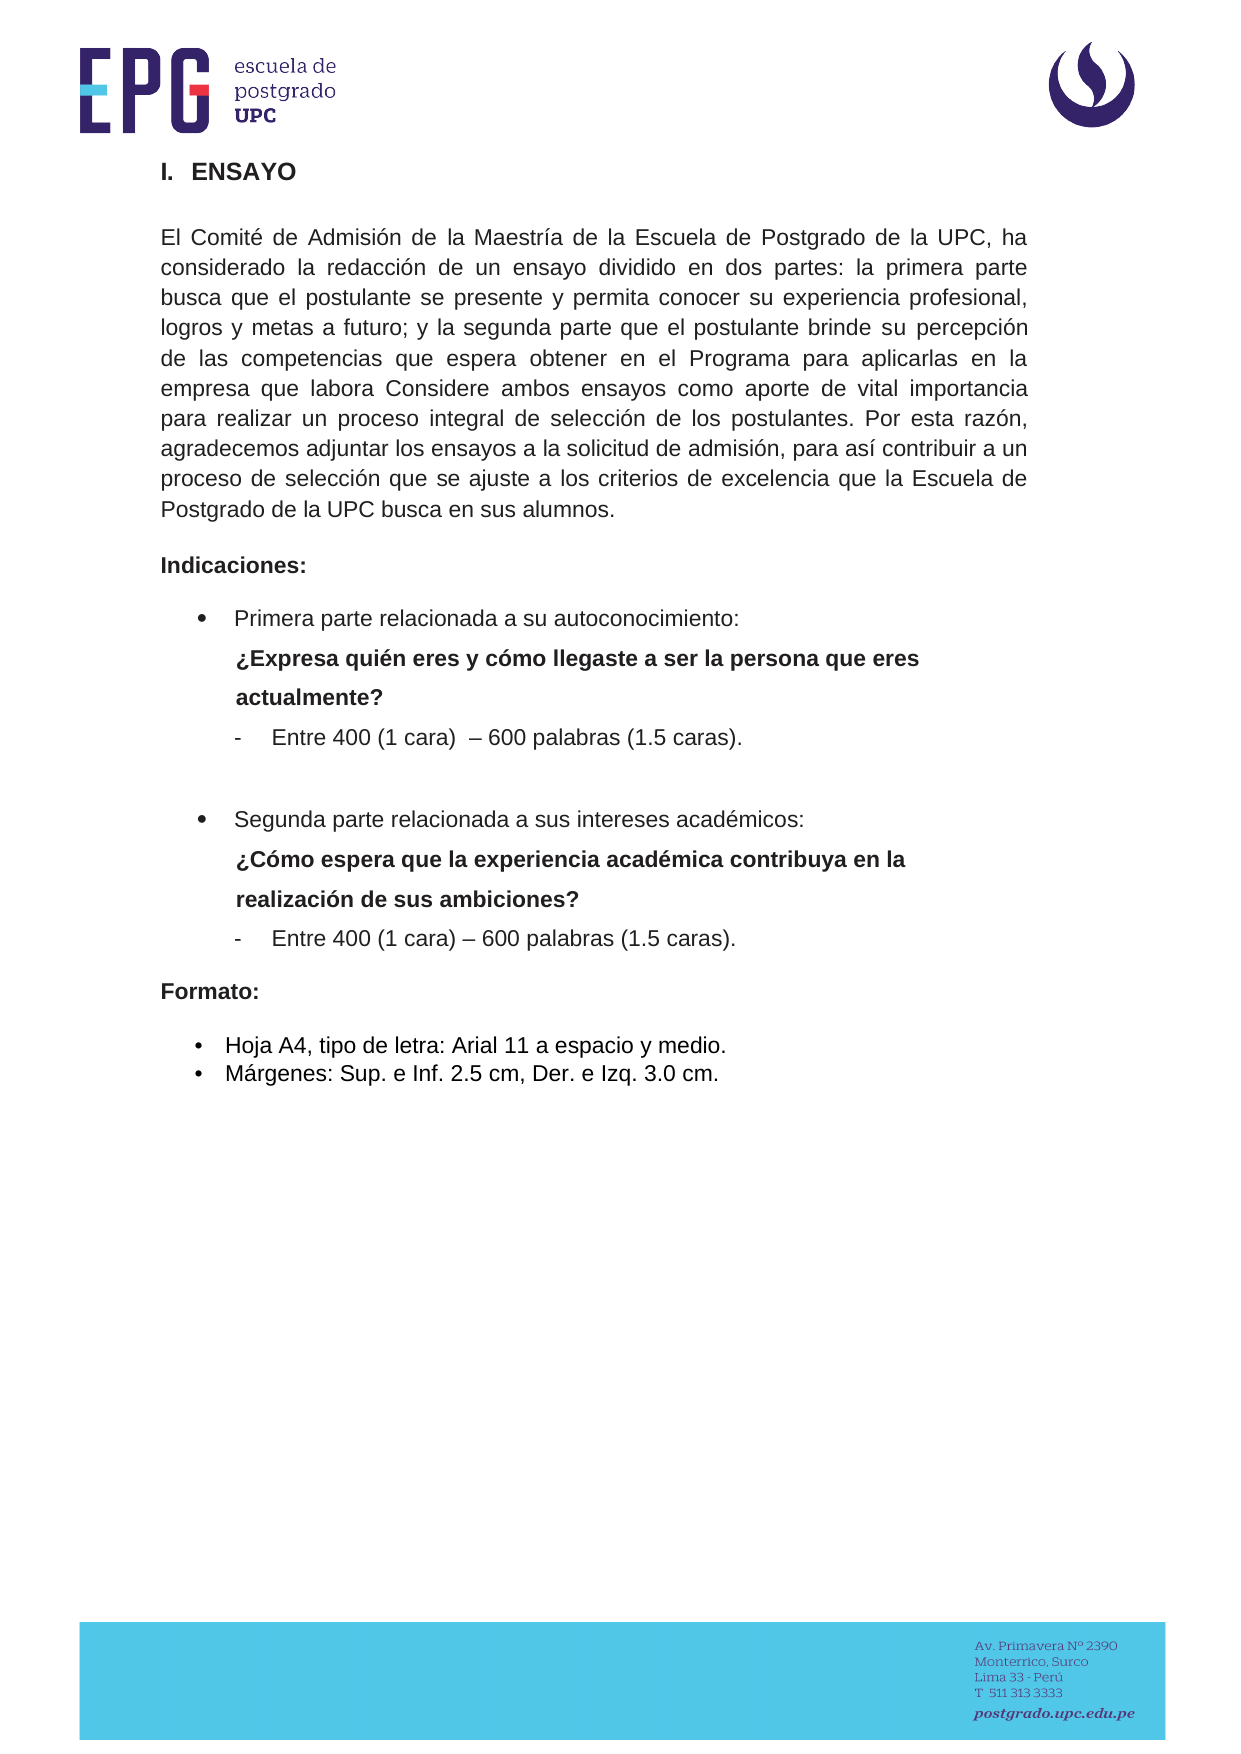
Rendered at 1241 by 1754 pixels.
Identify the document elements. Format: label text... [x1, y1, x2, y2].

subtitle ¿Cómo espera que la experiencia académica contribuya en la realización de sus ambiciones? [236, 846, 1023, 912]
subtitle Indicaciones: [160, 552, 1090, 578]
subtitle Formato: [160, 952, 1090, 1031]
text El Comité de Admisión de la Maestría de la Escuela de Postgrado de la UPC, ha considerado la redacción de un ensayo dividido en dos partes: la primera parte busca que el postulante se presente y permita conocer su experiencia profesional, logros y metas a futuro; y la segunda parte que el postulante brinde su percepción de las competencias que espera obtener en el Programa para aplicarlas en la empresa que labora Considere ambos ensayos como aporte de vital importancia para realizar un proceso integral de selección de los postulantes. Por esta razón, agradecemos adjuntar los ensayos a la solicitud de admisión, para así contribuir a un proceso de selección que se ajuste a los criterios de excelencia que la Escuela de Postgrado de la UPC busca en sus alumnos. [160, 224, 1028, 522]
list Entre 400 (1 cara) – 600 palabras (1.5 caras). [234, 925, 1090, 952]
list Primera parte relacionada a su autoconocimiento: [198, 604, 1090, 631]
list Entre 400 (1 cara) – 600 palabras (1.5 caras). [234, 724, 1090, 792]
picture [7, 1612, 1240, 1752]
list Márgenes: Sup. e Inf. 2.5 cm, Der. e Izq. 3.0 cm. [194, 1059, 1090, 1087]
subtitle ¿Expresa quién eres y cómo llegaste a ser la persona que eres actualmente? [236, 645, 1023, 711]
list Segunda parte relacionada a sus intereses académicos: [198, 806, 1090, 832]
subtitle ENSAYO [160, 157, 1090, 186]
picture [1043, 36, 1145, 135]
list Hoja A4, tipo de letra: Arial 11 a espacio y medio. [194, 1031, 1090, 1059]
picture [72, 40, 340, 139]
